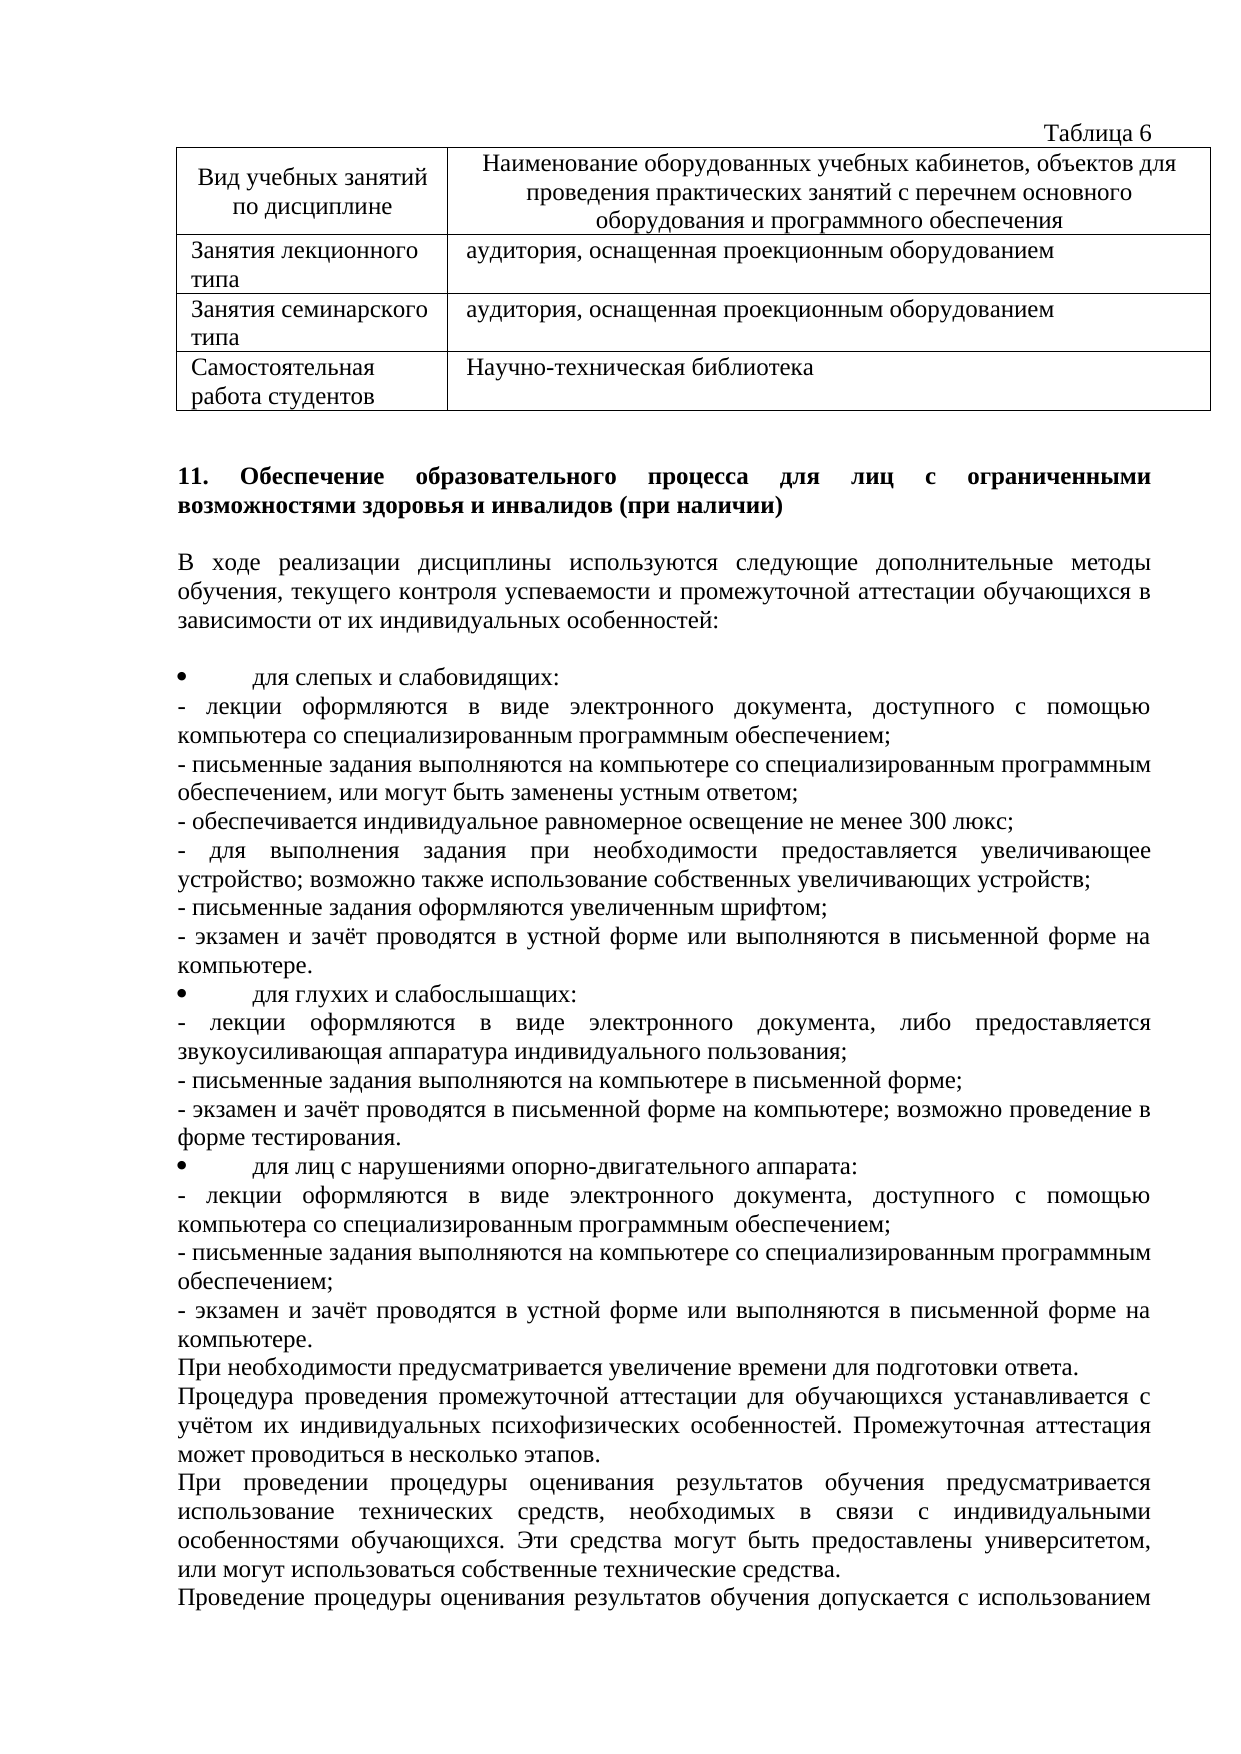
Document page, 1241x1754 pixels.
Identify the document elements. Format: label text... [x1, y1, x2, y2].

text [177, 1582, 1152, 1611]
list для глухих и слабослышащих: [177, 979, 1152, 1007]
table_cell Занятия семинарского типа [177, 294, 447, 351]
text В ходе реализации дисциплины используются следующие дополнительные методы обучения, текущего контроля успеваемости и промежуточной аттестации обучающихся в зависимости от их индивидуальных особенностей: [177, 547, 1152, 634]
text - лекции оформляются в виде электронного документа, либо предоставляется звукоусиливающая аппаратура индивидуального пользования; [177, 1007, 1152, 1065]
text - письменные задания выполняются на компьютере со специализированным программным обеспечением; [177, 1237, 1152, 1295]
text - обеспечивается индивидуальное равномерное освещение не менее 300 люкс; [177, 806, 1152, 835]
text - экзамен и зачёт проводятся в устной форме или выполняются в письменной форме на компьютере. [177, 1295, 1152, 1352]
table_cell аудитория, оснащенная проекционным оборудованием [448, 235, 1210, 293]
table_cell Научно-техническая библиотека [448, 352, 1210, 410]
text - экзамен и зачёт проводятся в письменной форме на компьютере; возможно проведение в форме тестирования. [177, 1094, 1152, 1151]
text При проведении процедуры оценивания результатов обучения предусматривается использование технических средств, необходимых в связи с индивидуальными особенностями обучающихся. Эти средства могут быть предоставлены университетом, или могут использоваться собственные технические средства. [177, 1467, 1152, 1582]
text - лекции оформляются в виде электронного документа, доступного с помощью компьютера со специализированным программным обеспечением; [177, 1180, 1152, 1237]
text - письменные задания оформляются увеличенным шрифтом; [177, 892, 1152, 921]
text Таблица 6 [177, 118, 1152, 147]
text - письменные задания выполняются на компьютере в письменной форме; [177, 1065, 1152, 1094]
table_cell Самостоятельная работа студентов [177, 352, 447, 410]
table_cell аудитория, оснащенная проекционным оборудованием [448, 294, 1210, 351]
text - экзамен и зачёт проводятся в устной форме или выполняются в письменной форме на компьютере. [177, 921, 1152, 979]
text - лекции оформляются в виде электронного документа, доступного с помощью компьютера со специализированным программным обеспечением; [177, 691, 1152, 749]
text 11. Обеспечение образовательного процесса для лиц с ограниченными возможностями здоровья и инвалидов (при наличии) [177, 461, 1152, 519]
text - письменные задания выполняются на компьютере со специализированным программным обеспечением, или могут быть заменены устным ответом; [177, 749, 1152, 806]
text Процедура проведения промежуточной аттестации для обучающихся устанавливается с учётом их индивидуальных психофизических особенностей. Промежуточная аттестация может проводиться в несколько этапов. [177, 1381, 1152, 1467]
table_cell Занятия лекционного типа [177, 235, 447, 293]
table_header Наименование оборудованных учебных кабинетов, объектов для проведения практических занятий с перечнем основного оборудования и программного обеспечения [448, 148, 1210, 234]
list для лиц с нарушениями опорно-двигательного аппарата: [177, 1151, 1152, 1180]
text - для выполнения задания при необходимости предоставляется увеличивающее устройство; возможно также использование собственных увеличивающих устройств; [177, 835, 1152, 892]
text При необходимости предусматривается увеличение времени для подготовки ответа. [177, 1352, 1152, 1381]
table_header Вид учебных занятий по дисциплине [177, 148, 447, 234]
list для слепых и слабовидящих: [177, 662, 1152, 691]
